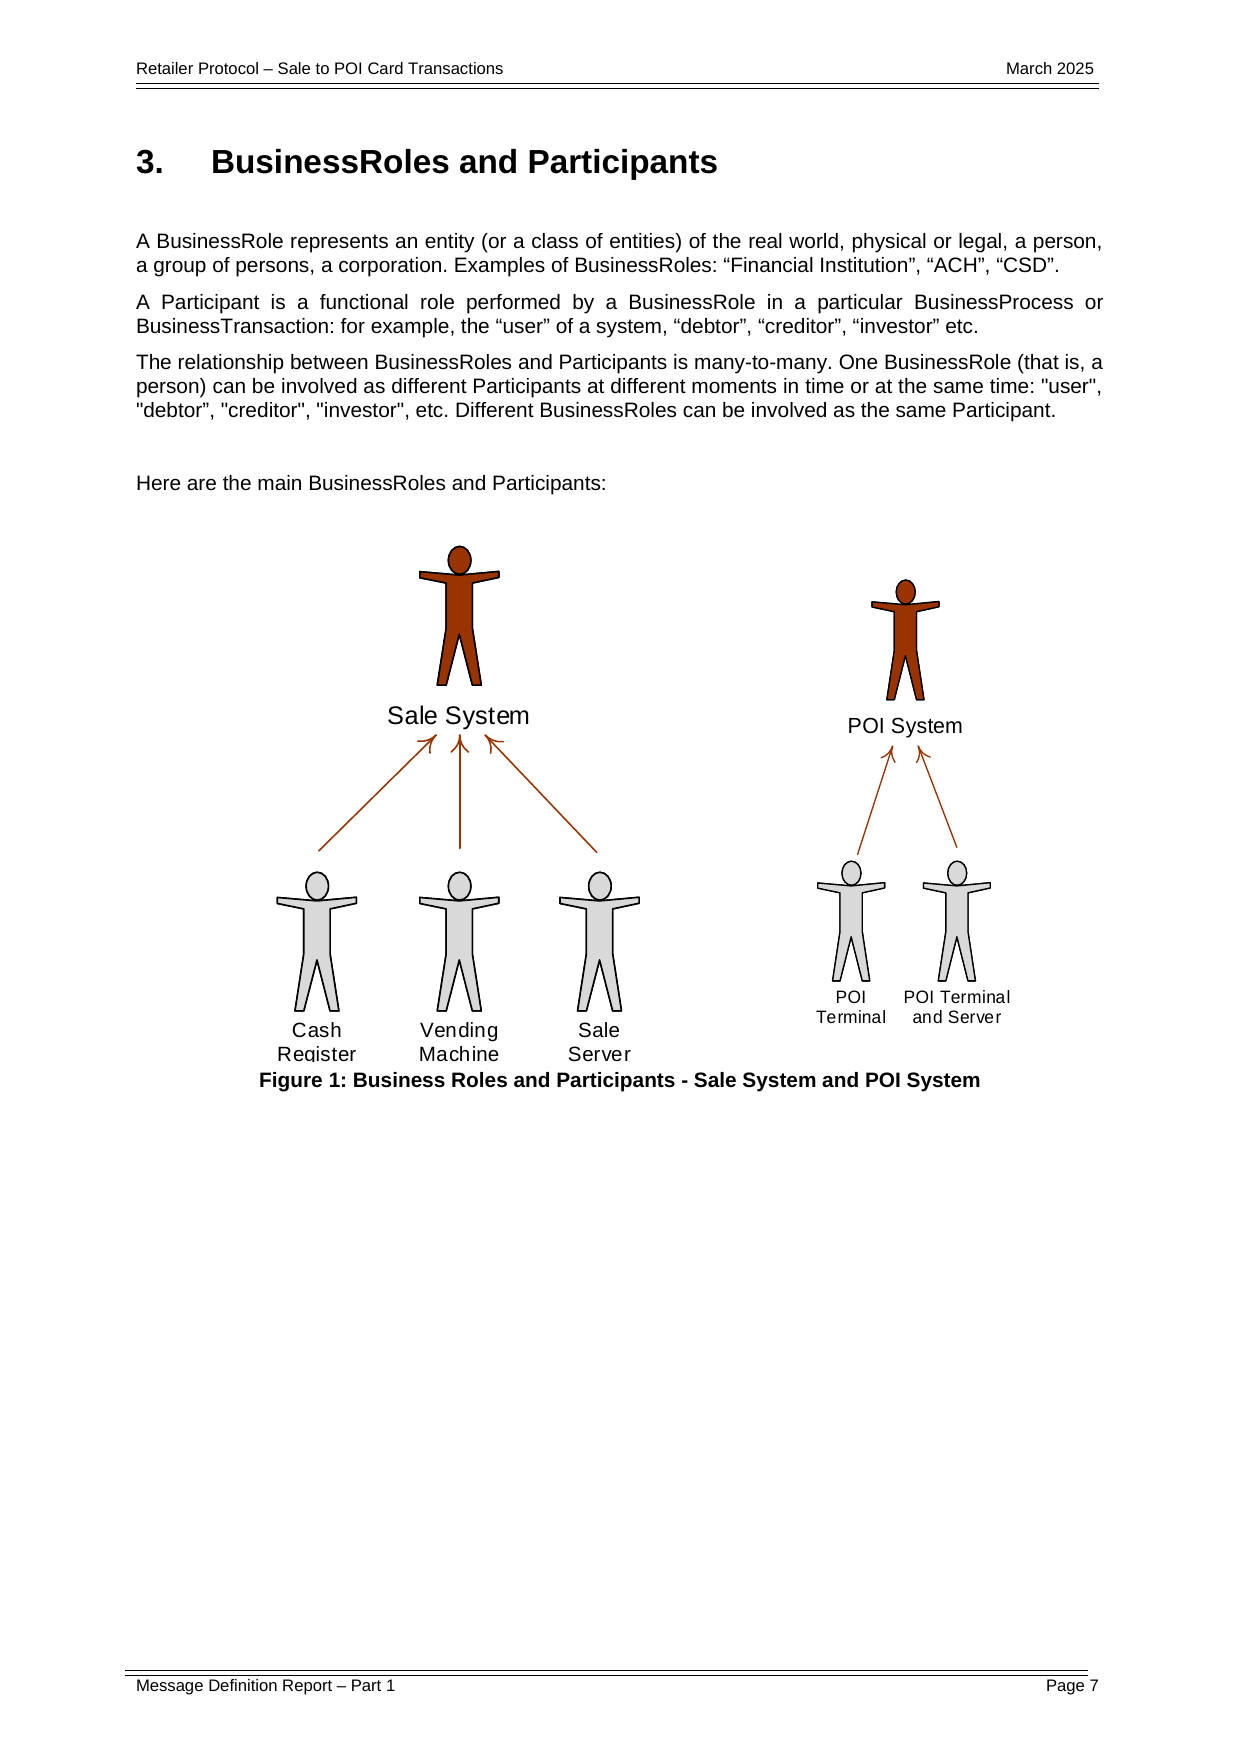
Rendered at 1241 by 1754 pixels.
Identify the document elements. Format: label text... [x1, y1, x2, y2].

text A BusinessRole represents an entity (or a class of entities) of the real world, physical or legal, a person, a group of persons, a corporation. Examples of BusinessRoles: “Financial Institution”, “ACH”, “CSD”. [136, 229, 1104, 277]
text Figure 1: Business Roles and Participants - Sale System and POI System [136, 1068, 1104, 1092]
text Here are the main BusinessRoles and Participants: [136, 471, 1104, 495]
subtitle BusinessRoles and Participants [136, 142, 1104, 180]
text A Participant is a functional role performed by a BusinessRole in a particular BusinessProcess or BusinessTransaction: for example, the “user” of a system, “debtor”, “creditor”, “investor” etc. [136, 290, 1104, 338]
text The relationship between BusinessRoles and Participants is many-to-many. One BusinessRole (that is, a person) can be involved as different Participants at different moments in time or at the same time: "user", "debtor”, "creditor", "investor", etc. Different BusinessRoles can be involved as the same Participant. [136, 350, 1104, 422]
